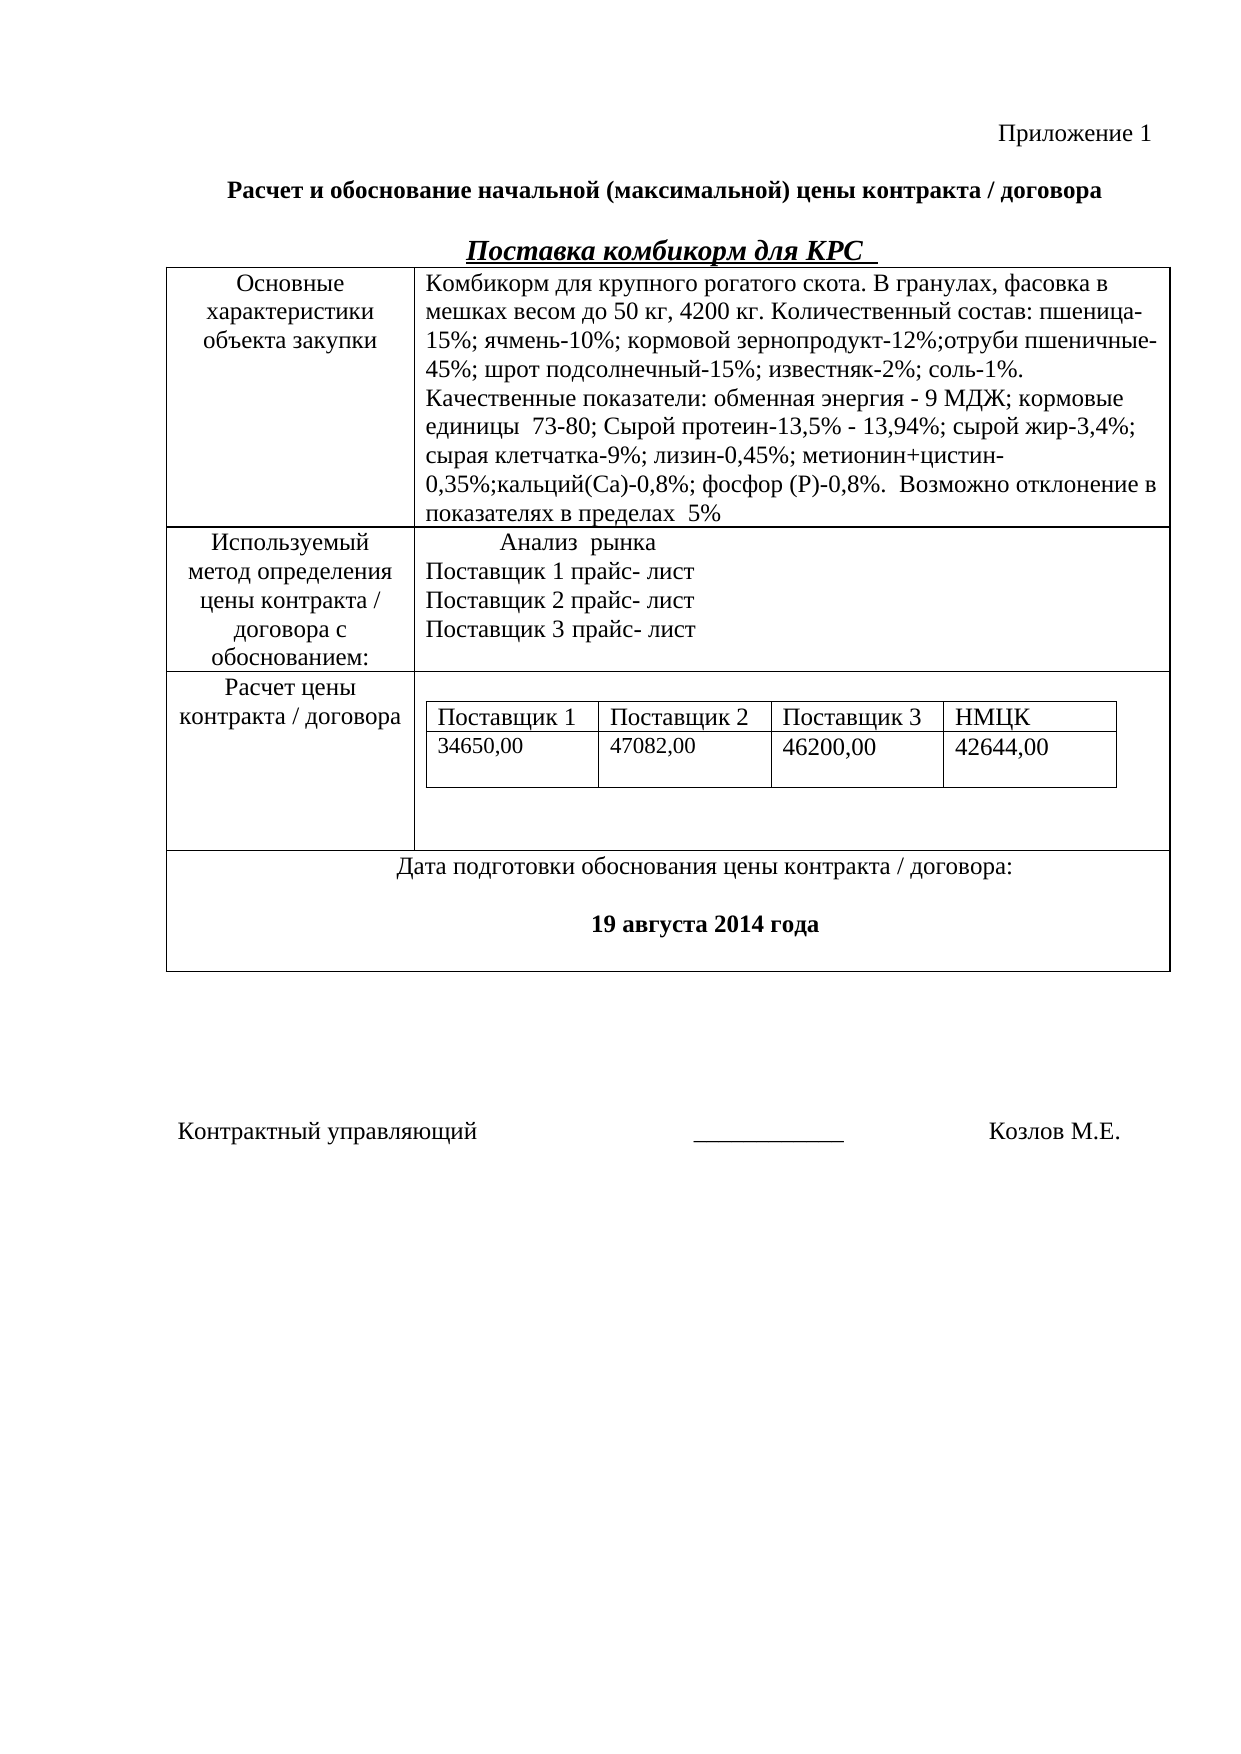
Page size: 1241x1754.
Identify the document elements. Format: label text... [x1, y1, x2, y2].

text Расчет и обоснование начальной (максимальной) цены контракта / договора [177, 176, 1152, 204]
text Контрактный управляющий ____________ Козлов М.Е. [177, 1116, 1152, 1145]
table_cell Анализ рынка Поставщик 1 прайс- лист Поставщик 2 прайс- лист Поставщик 3 прайс- лист [415, 528, 1169, 671]
table_cell Дата подготовки обоснования цены контракта / договора: 19 августа 2014 года [167, 851, 1169, 971]
table_cell Используемый метод определения цены контракта / договора с обоснованием: [167, 528, 414, 671]
text Поставка комбикорм для КРС [177, 233, 1152, 267]
text Приложение 1 [177, 118, 1152, 147]
table_cell Расчет цены контракта / договора [167, 672, 414, 850]
table_header Комбикорм для крупного рогатого скота. В гранулах, фасовка в мешках весом до 50 кг, 4200 кг. Количественный состав: пшеница-15%; ячмень-10%; кормовой зернопродукт-12%;отруби пшеничные-45%; шрот подсолнечный-15%; известняк-2%; соль-1%. Качественные показатели: обменная энергия - 9 МДЖ; кормовые единицы 73-80; Сырой протеин-13,5% - 13,94%; сырой жир-3,4%; сырая клетчатка-9%; лизин-0,45%; метионин+цистин-0,35%;кальций(Ca)-0,8%; фосфор (P)-0,8%. Возможно отклонение в показателях в пределах 5% [415, 268, 1169, 526]
table_cell [415, 672, 1169, 850]
table_header Основные характеристики объекта закупки [167, 268, 414, 526]
